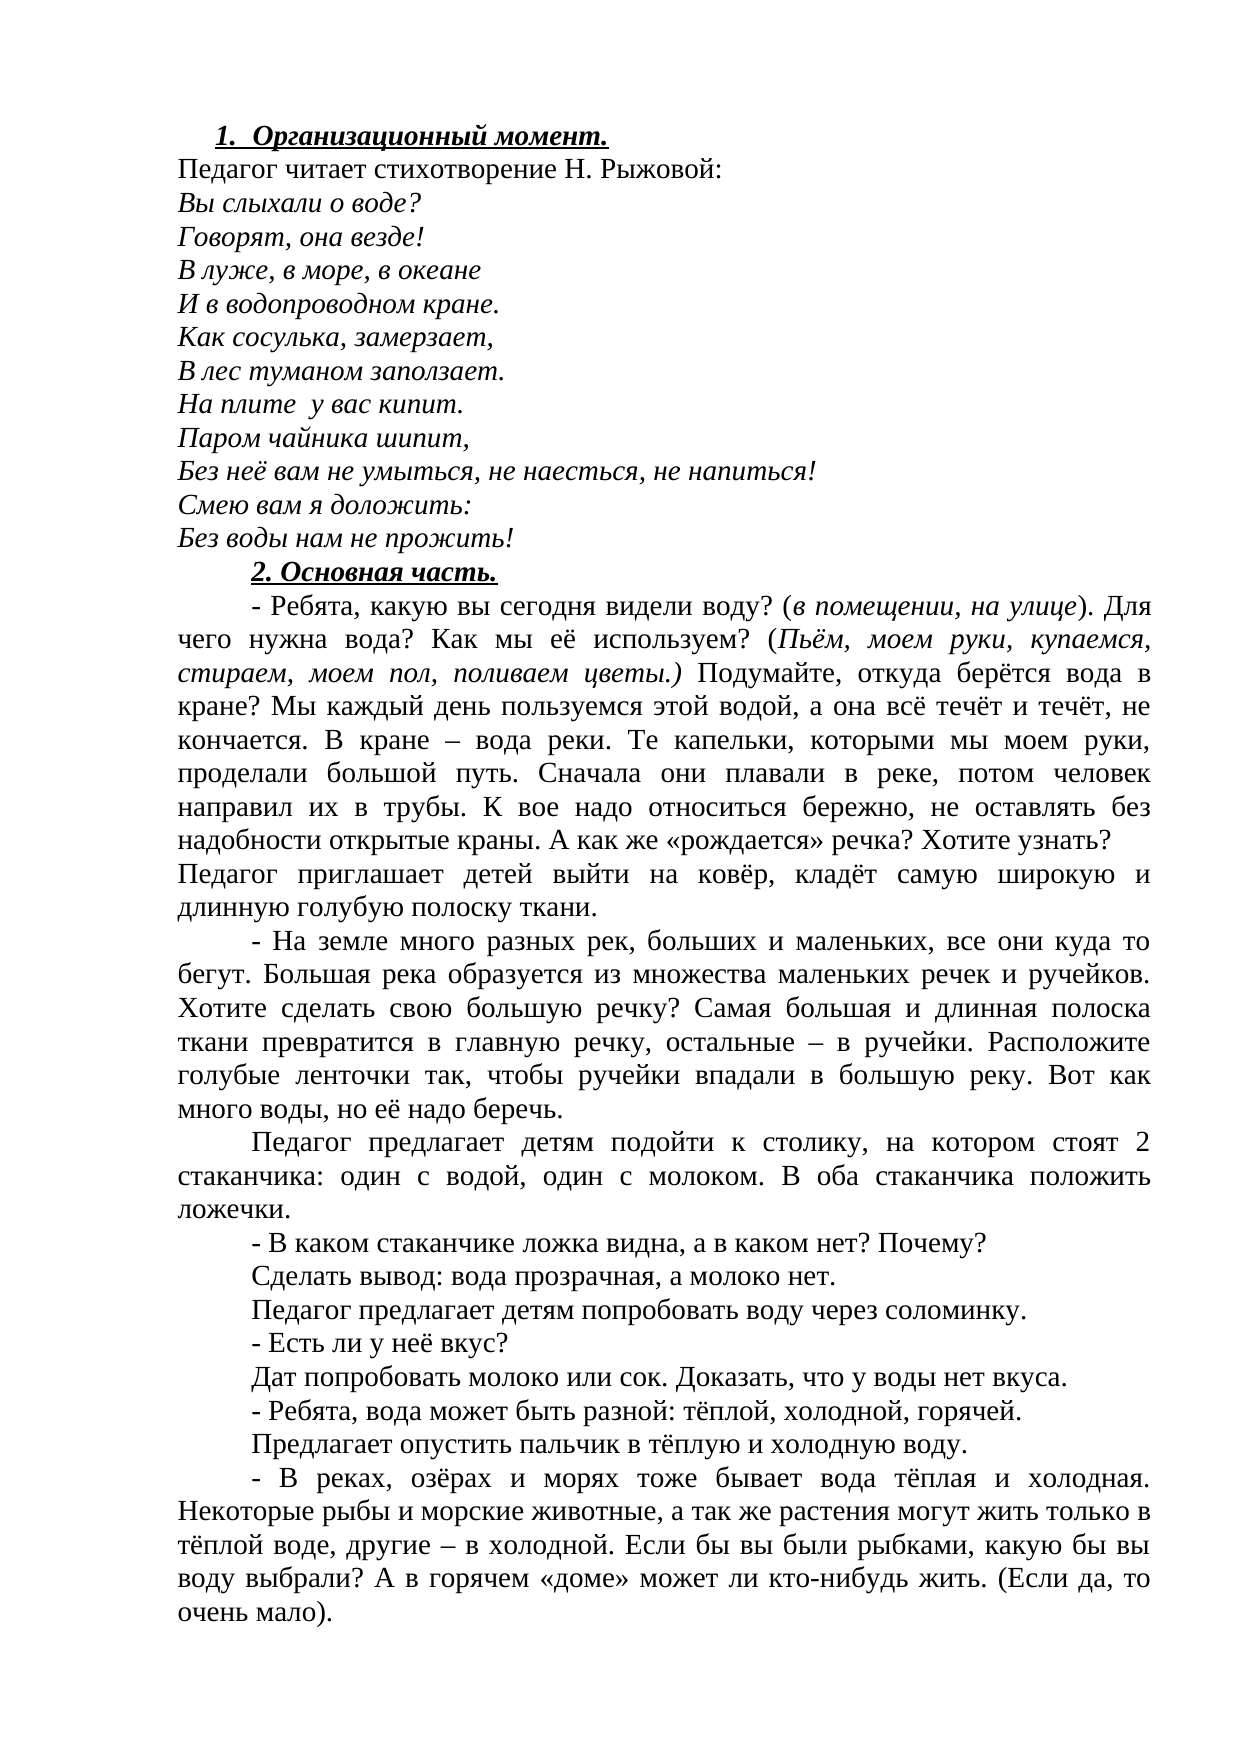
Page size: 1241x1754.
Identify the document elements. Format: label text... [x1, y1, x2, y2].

text Педагог предлагает детям подойти к столику, на котором стоят 2 стаканчика: один с водой, один с молоком. В оба стаканчика положить ложечки. [177, 1124, 1152, 1225]
text И в водопроводном кране. [177, 286, 1152, 319]
text Говорят, она везде! [177, 219, 1152, 252]
text 2. Основная часть. [177, 554, 1152, 588]
text Паром чайника шипит, [177, 420, 1152, 453]
text Предлагает опустить пальчик в тёплую и холодную воду. [177, 1426, 1152, 1460]
text Педагог предлагает детям попробовать воду через соломинку. [177, 1292, 1152, 1326]
text В лес туманом заползает. [177, 353, 1152, 386]
text - Есть ли у неё вкус? [177, 1326, 1152, 1359]
text Как сосулька, замерзает, [177, 319, 1152, 353]
text Дат попробовать молоко или сок. Доказать, что у воды нет вкуса. [177, 1359, 1152, 1393]
list Организационный момент. [215, 118, 1152, 152]
text На плите у вас кипит. [177, 386, 1152, 420]
text - В каком стаканчике ложка видна, а в каком нет? Почему? [177, 1225, 1152, 1258]
text - В реках, озёрах и морях тоже бывает вода тёплая и холодная. Некоторые рыбы и морские животные, а так же растения могут жить только в тёплой воде, другие – в холодной. Если бы вы были рыбками, какую бы вы воду выбрали? А в горячем «доме» может ли кто-нибудь жить. (Если да, то очень мало). [177, 1460, 1152, 1627]
text Без неё вам не умыться, не наесться, не напиться! [177, 453, 1152, 487]
text - Ребята, какую вы сегодня видели воду? (в помещении, на улице). Для чего нужна вода? Как мы её используем? (Пьём, моем руки, купаемся, стираем, моем пол, поливаем цветы.) Подумайте, откуда берётся вода в кране? Мы каждый день пользуемся этой водой, а она всё течёт и течёт, не кончается. В кране – вода реки. Те капельки, которыми мы моем руки, проделали большой путь. Сначала они плавали в реке, потом человек направил их в трубы. К вое надо относиться бережно, не оставлять без надобности открытые краны. А как же «рождается» речка? Хотите узнать? [177, 588, 1152, 856]
text Смею вам я доложить: [177, 487, 1152, 521]
text Педагог приглашает детей выйти на ковёр, кладёт самую широкую и длинную голубую полоску ткани. [177, 856, 1152, 923]
text Сделать вывод: вода прозрачная, а молоко нет. [177, 1258, 1152, 1292]
text Педагог читает стихотворение Н. Рыжовой: [177, 152, 1152, 185]
text - Ребята, вода может быть разной: тёплой, холодной, горячей. [177, 1393, 1152, 1426]
text Вы слыхали о воде? [177, 185, 1152, 219]
text Без воды нам не прожить! [177, 521, 1152, 554]
text - На земле много разных рек, больших и маленьких, все они куда то бегут. Большая река образуется из множества маленьких речек и ручейков. Хотите сделать свою большую речку? Самая большая и длинная полоска ткани превратится в главную речку, остальные – в ручейки. Расположите голубые ленточки так, чтобы ручейки впадали в большую реку. Вот как много воды, но её надо беречь. [177, 923, 1152, 1124]
text В луже, в море, в океане [177, 252, 1152, 286]
